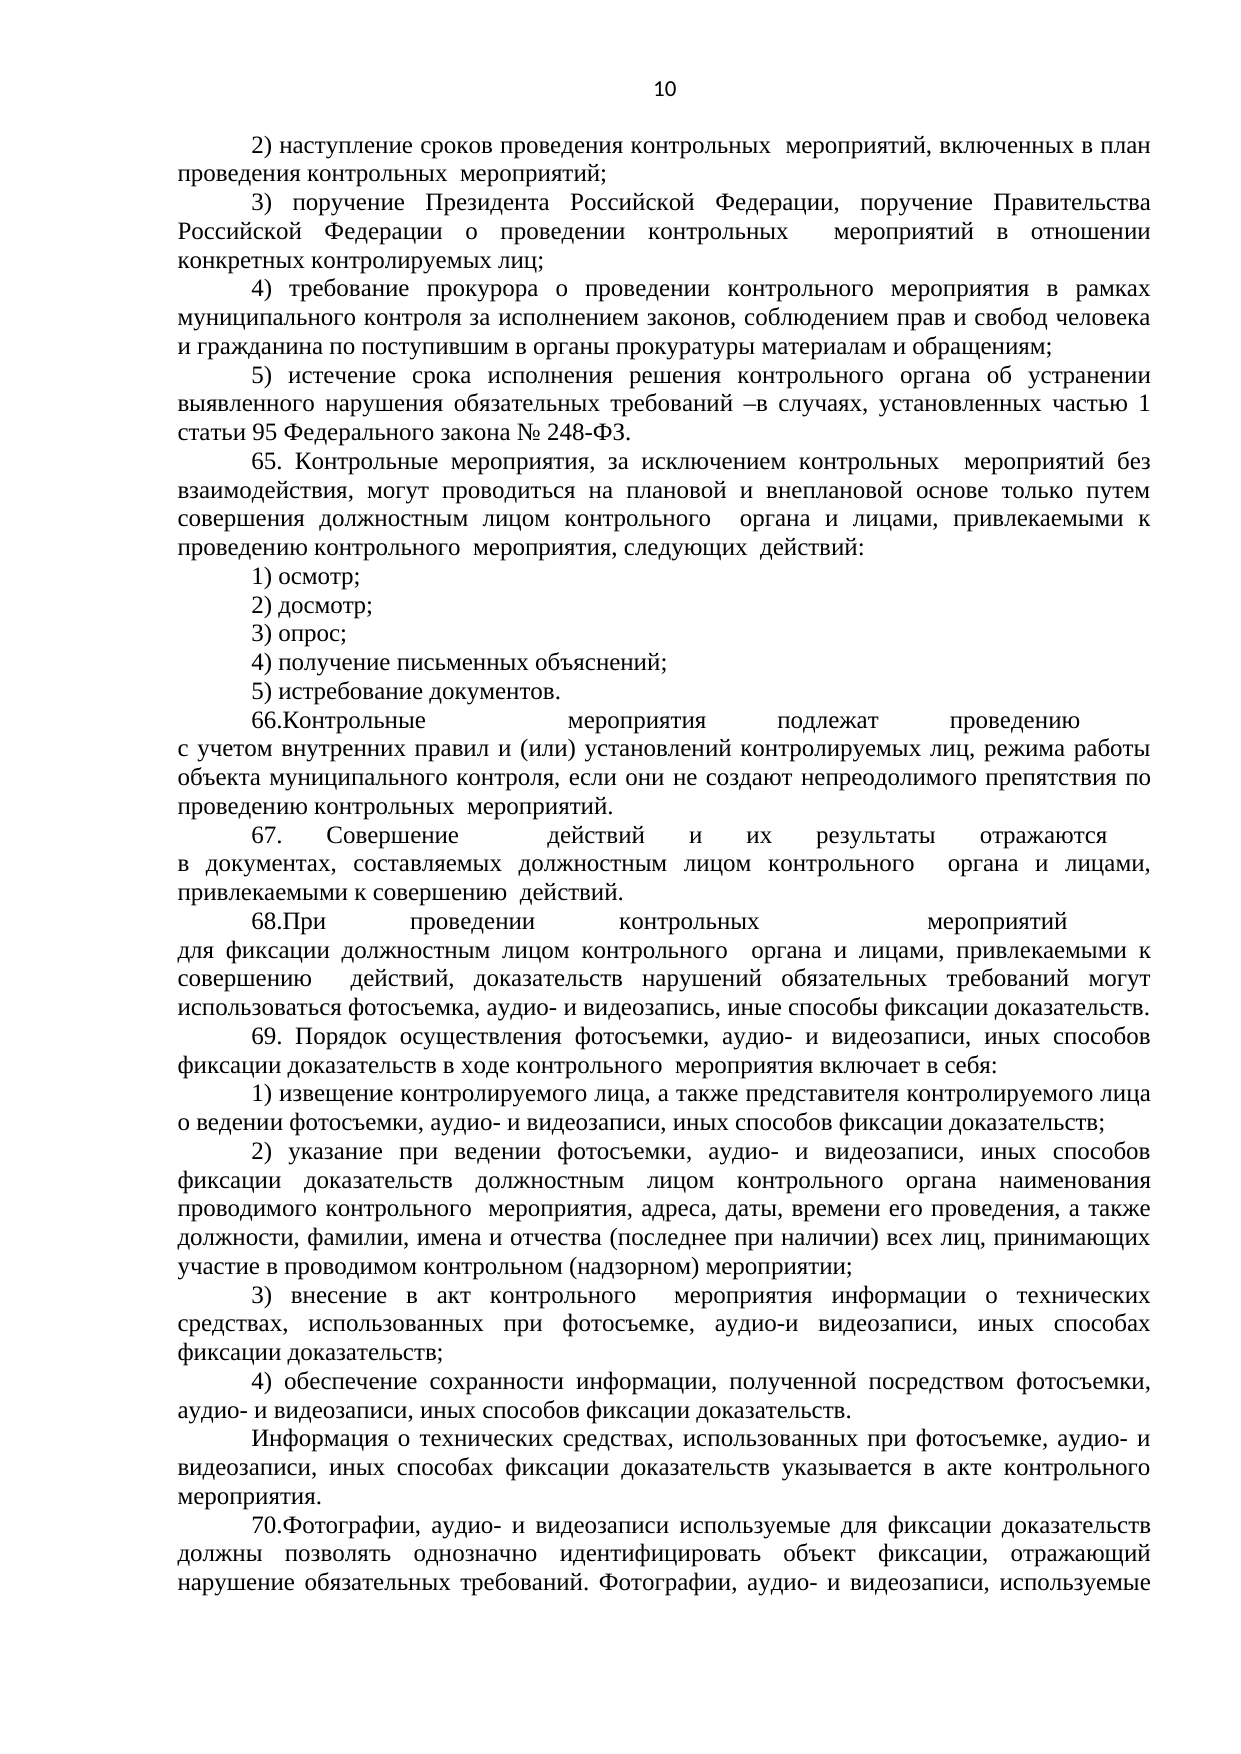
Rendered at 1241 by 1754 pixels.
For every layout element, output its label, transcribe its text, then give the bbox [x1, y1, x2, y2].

text 2) наступление сроков проведения контрольных мероприятий, включенных в план проведения контрольных мероприятий; [177, 130, 1152, 187]
text 68.При проведении контрольных мероприятий для фиксации должностным лицом контрольного органа и лицами, привлекаемыми к совершению действий, доказательств нарушений обязательных требований могут использоваться фотосъемка, аудио- и видеозапись, иные способы фиксации доказательств. [177, 906, 1152, 1021]
text 4) обеспечение сохранности информации, полученной посредством фотосъемки, аудио- и видеозаписи, иных способов фиксации доказательств. [177, 1366, 1152, 1423]
text 1) извещение контролируемого лица, а также представителя контролируемого лица о ведении фотосъемки, аудио- и видеозаписи, иных способов фиксации доказательств; [177, 1078, 1152, 1136]
text Информация о технических средствах, использованных при фотосъемке, аудио- и видеозаписи, иных способах фиксации доказательств указывается в акте контрольного мероприятия. [177, 1423, 1152, 1510]
text 2) досмотр; [177, 590, 1152, 618]
text 5) истребование документов. [177, 676, 1152, 705]
text 69. Порядок осуществления фотосъемки, аудио- и видеозаписи, иных способов фиксации доказательств в ходе контрольного мероприятия включает в себя: [177, 1021, 1152, 1078]
text 3) внесение в акт контрольного мероприятия информации о технических средствах, использованных при фотосъемке, аудио-и видеозаписи, иных способах фиксации доказательств; [177, 1280, 1152, 1366]
text 1) осмотр; [177, 561, 1152, 590]
text 3) поручение Президента Российской Федерации, поручение Правительства Российской Федерации о проведении контрольных мероприятий в отношении конкретных контролируемых лиц; [177, 187, 1152, 273]
text 5) истечение срока исполнения решения контрольного органа об устранении выявленного нарушения обязательных требований –в случаях, установленных частью 1 статьи 95 Федерального закона № 248-ФЗ. [177, 360, 1152, 446]
text 4) получение письменных объяснений; [177, 647, 1152, 676]
text 67. Совершение действий и их результаты отражаются в документах, составляемых должностным лицом контрольного органа и лицами, привлекаемыми к совершению действий. [177, 820, 1152, 906]
text 66.Контрольные мероприятия подлежат проведению с учетом внутренних правил и (или) установлений контролируемых лиц, режима работы объекта муниципального контроля, если они не создают непреодолимого препятствия по проведению контрольных мероприятий. [177, 705, 1152, 820]
text 65. Контрольные мероприятия, за исключением контрольных мероприятий без взаимодействия, могут проводиться на плановой и внеплановой основе только путем совершения должностным лицом контрольного органа и лицами, привлекаемыми к проведению контрольного мероприятия, следующих действий: [177, 446, 1152, 561]
text 2) указание при ведении фотосъемки, аудио- и видеозаписи, иных способов фиксации доказательств должностным лицом контрольного органа наименования проводимого контрольного мероприятия, адреса, даты, времени его проведения, а также должности, фамилии, имена и отчества (последнее при наличии) всех лиц, принимающих участие в проводимом контрольном (надзорном) мероприятии; [177, 1136, 1152, 1280]
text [177, 1510, 1152, 1596]
text 4) требование прокурора о проведении контрольного мероприятия в рамках муниципального контроля за исполнением законов, соблюдением прав и свобод человека и гражданина по поступившим в органы прокуратуры материалам и обращениям; [177, 273, 1152, 360]
text 3) опрос; [177, 618, 1152, 647]
